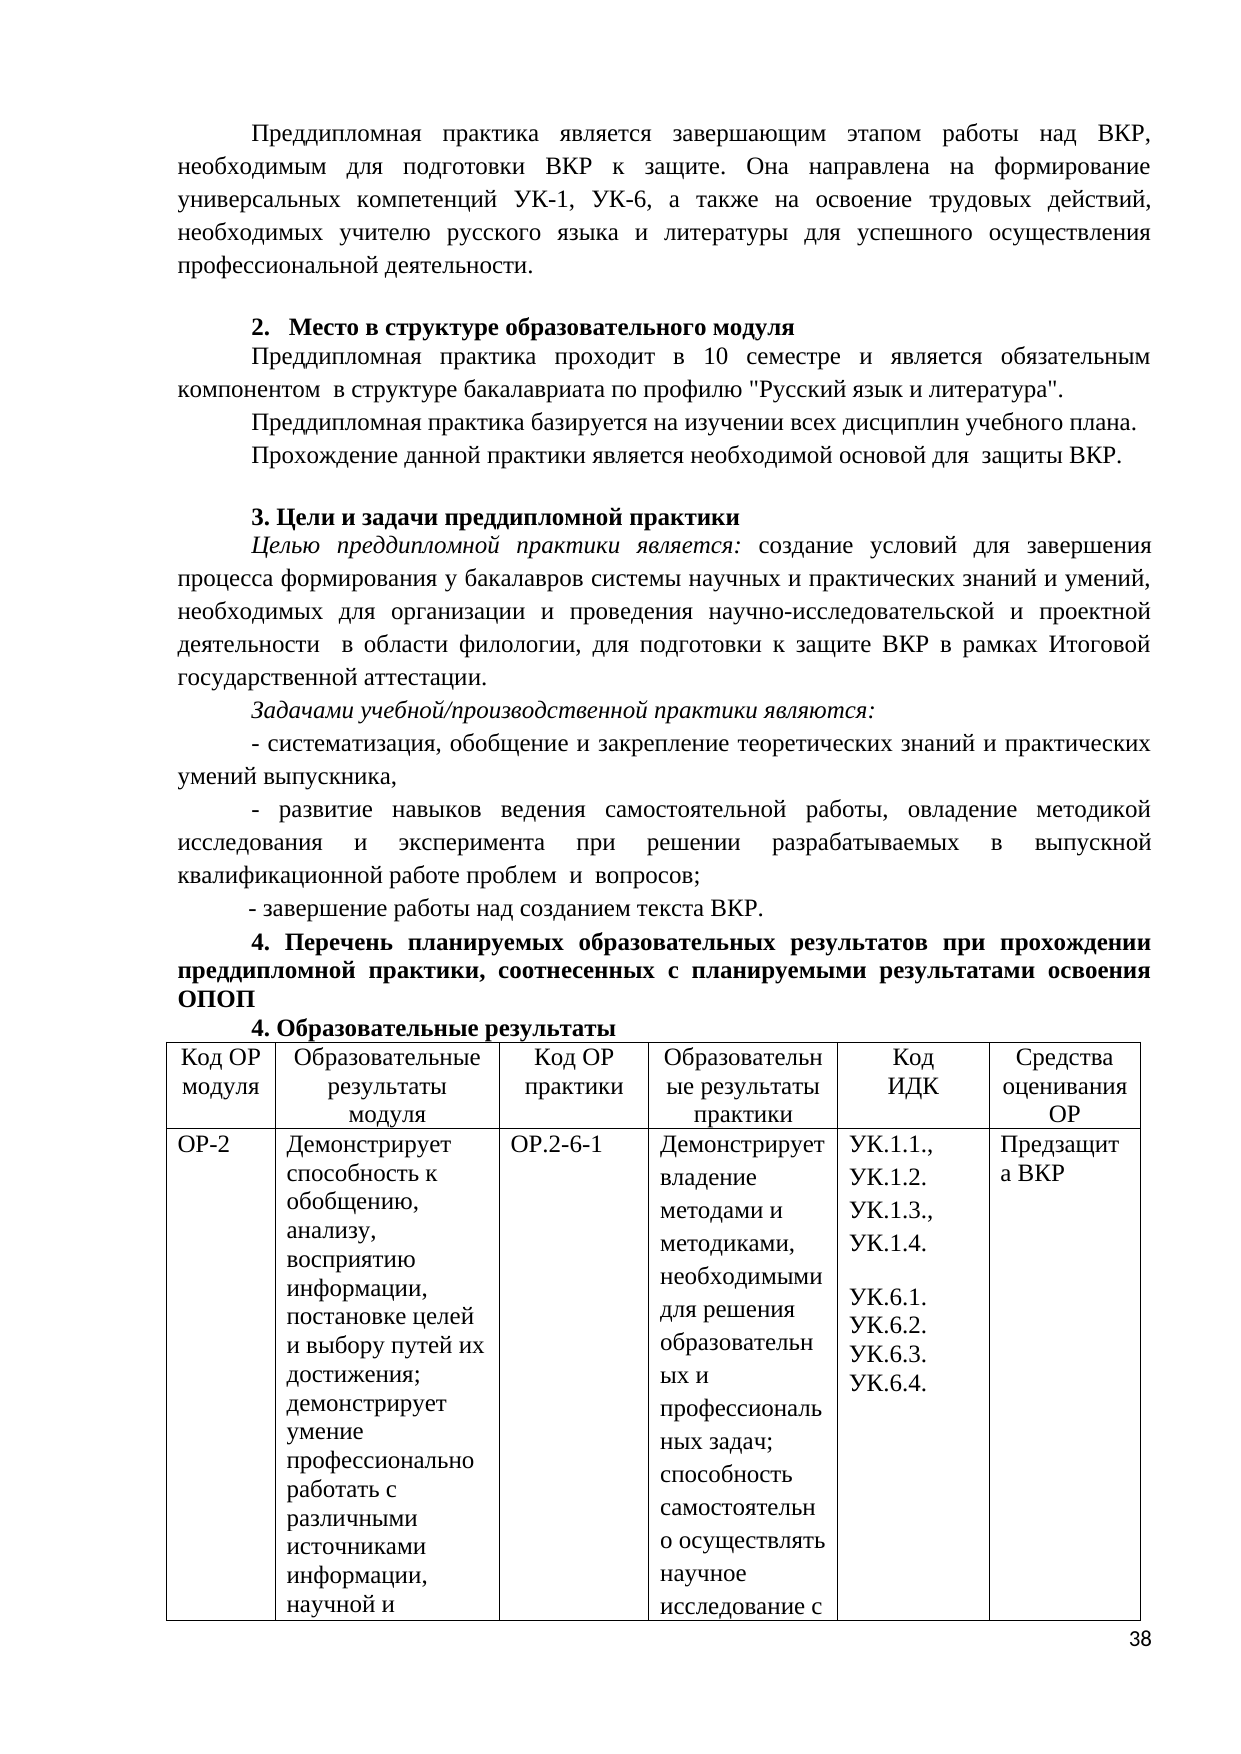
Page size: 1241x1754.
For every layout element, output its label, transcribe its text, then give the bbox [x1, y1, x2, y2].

text 4. Перечень планируемых образовательных результатов при прохождении преддипломной практики, соотнесенных с планируемыми результатами освоения ОПОП [177, 927, 1152, 1013]
text - завершение работы над созданием текста ВКР. [177, 893, 1152, 922]
text - развитие навыков ведения самостоятельной работы, овладение методикой исследования и эксперимента при решении разрабатываемых в выпускной квалификационной работе проблем и вопросов; [177, 794, 1152, 889]
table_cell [649, 1129, 837, 1620]
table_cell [838, 1129, 989, 1620]
table_cell Предзащита ВКР [990, 1129, 1140, 1620]
table_header Образовательные результаты практики [649, 1043, 837, 1128]
table_cell ОР.2-6-1 [500, 1129, 648, 1620]
text Преддипломная практика базируется на изучении всех дисциплин учебного плана. [177, 407, 1152, 436]
list Место в структуре образовательного модуля [251, 312, 1152, 341]
table_cell ОР-2 [167, 1129, 275, 1620]
text 3. Цели и задачи преддипломной практики [177, 502, 1152, 530]
table_header Код ОР модуля [167, 1043, 275, 1128]
table_header Код ОР практики [500, 1043, 648, 1128]
text - систематизация, обобщение и закрепление теоретических знаний и практических умений выпускника, [177, 728, 1152, 790]
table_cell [276, 1129, 499, 1620]
text Преддипломная практика проходит в 10 семестре и является обязательным компонентом в структуре бакалавриата по профилю "Русский язык и литература". [177, 341, 1152, 402]
table_header Средства оценивания ОР [990, 1043, 1140, 1128]
text 4. Образовательные результаты [177, 1013, 1152, 1042]
text Задачами учебной/производственной практики являются: [177, 695, 1152, 724]
text Прохождение данной практики является необходимой основой для защиты ВКР. [177, 440, 1152, 468]
table_header Код ИДК [838, 1043, 989, 1128]
table_header Образовательные результаты модуля [276, 1043, 499, 1128]
text Целью преддипломной практики является: создание условий для завершения процесса формирования у бакалавров системы научных и практических знаний и умений, необходимых для организации и проведения научно-исследовательской и проектной деятельности в области филологии, для подготовки к защите ВКР в рамках Итоговой государственной аттестации. [177, 530, 1152, 691]
text Преддипломная практика является завершающим этапом работы над ВКР, необходимым для подготовки ВКР к защите. Она направлена на формирование универсальных компетенций УК-1, УК-6, а также на освоение трудовых действий, необходимых учителю русского языка и литературы для успешного осуществления профессиональной деятельности. [177, 118, 1152, 279]
